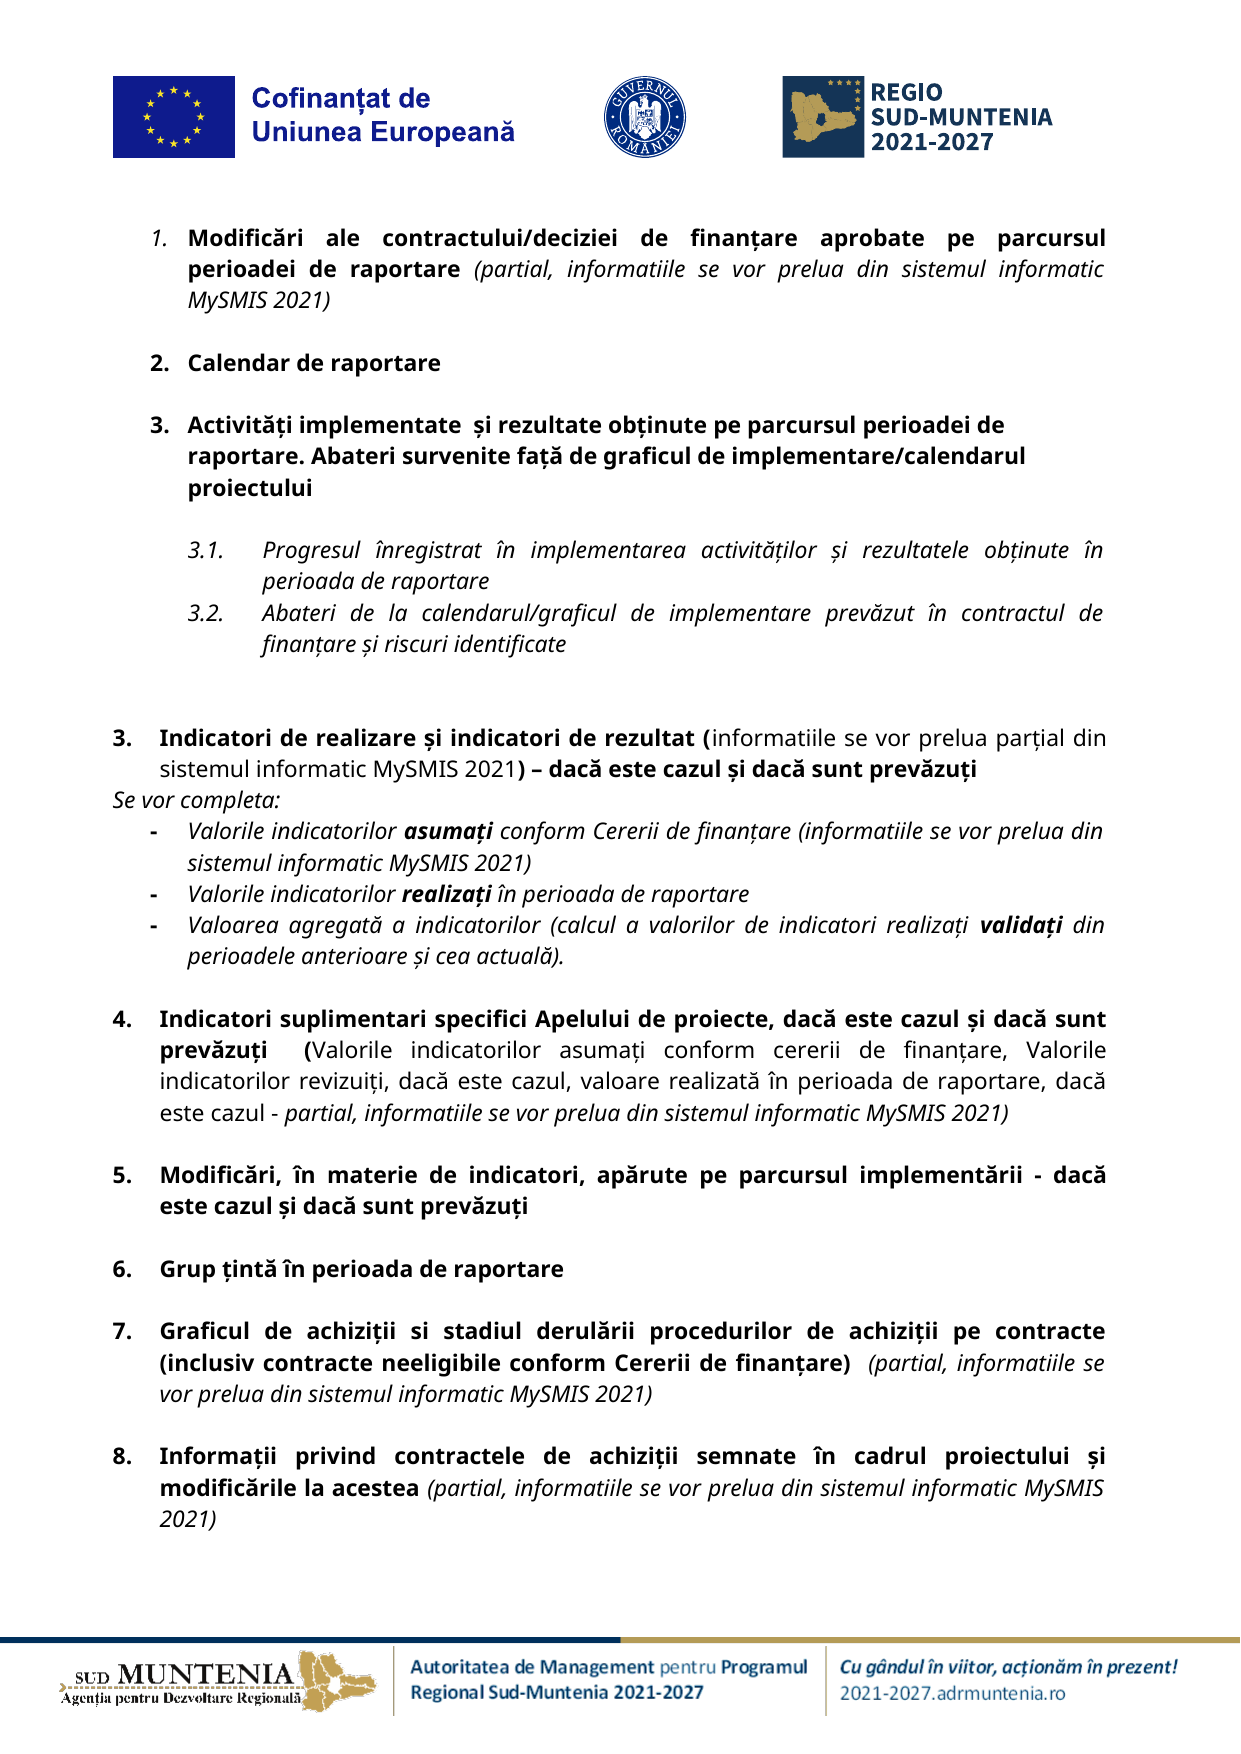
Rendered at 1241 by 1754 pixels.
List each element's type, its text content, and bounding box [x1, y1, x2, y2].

list Valorile indicatorilor asumați conform Cererii de finanțare (informatiile se vor prelua din sistemul informatic MySMIS 2021) [150, 815, 1107, 878]
picture [0, 1637, 1241, 1717]
list Indicatori de realizare și indicatori de rezultat (informatiile se vor prelua parțial din sistemul informatic MySMIS 2021) – dacă este cazul și dacă sunt prevăzuți [112, 722, 1107, 784]
text Se vor completa: [112, 784, 1107, 815]
list Abateri de la calendarul/graficul de implementare prevăzut în contractul de finanțare și riscuri identificate [187, 597, 1107, 659]
list Indicatori suplimentari specifici Apelului de proiecte, dacă este cazul și dacă sunt prevăzuți (Valorile indicatorilor asumați conform cererii de finanțare, Valorile indicatorilor revizuiți, dacă este cazul, valoare realizată în perioada de raportare, dacă este cazul - partial, informatiile se vor prelua din sistemul informatic MySMIS 2021) [112, 1003, 1107, 1128]
list Calendar de raportare [150, 347, 1107, 378]
list Informații privind contractele de achiziții semnate în cadrul proiectului și modificările la acestea (partial, informatiile se vor prelua din sistemul informatic MySMIS 2021) [112, 1440, 1107, 1534]
list Valoarea agregată a indicatorilor (calcul a valorilor de indicatori realizați validați din perioadele anterioare și cea actuală). [150, 909, 1107, 972]
list Activități implementate și rezultate obținute pe parcursul perioadei de raportare. Abateri survenite față de graficul de implementare/calendarul proiectului [150, 409, 1107, 503]
list Progresul înregistrat în implementarea activităților și rezultatele obținute în perioada de raportare [187, 534, 1107, 597]
list Graficul de achiziții si stadiul derulării procedurilor de achiziții pe contracte (inclusiv contracte neeligibile conform Cererii de finanțare) (partial, informatiile se vor prelua din sistemul informatic MySMIS 2021) [112, 1315, 1107, 1409]
list Grup țintă în perioada de raportare [112, 1253, 1107, 1284]
list Modificări, în materie de indicatori, apărute pe parcursul implementării - dacă este cazul și dacă sunt prevăzuți [112, 1159, 1107, 1222]
list Valorile indicatorilor realizați în perioada de raportare [150, 878, 1107, 909]
list Modificări ale contractului/deciziei de finanțare aprobate pe parcursul perioadei de raportare (partial, informatiile se vor prelua din sistemul informatic MySMIS 2021) [150, 222, 1107, 315]
